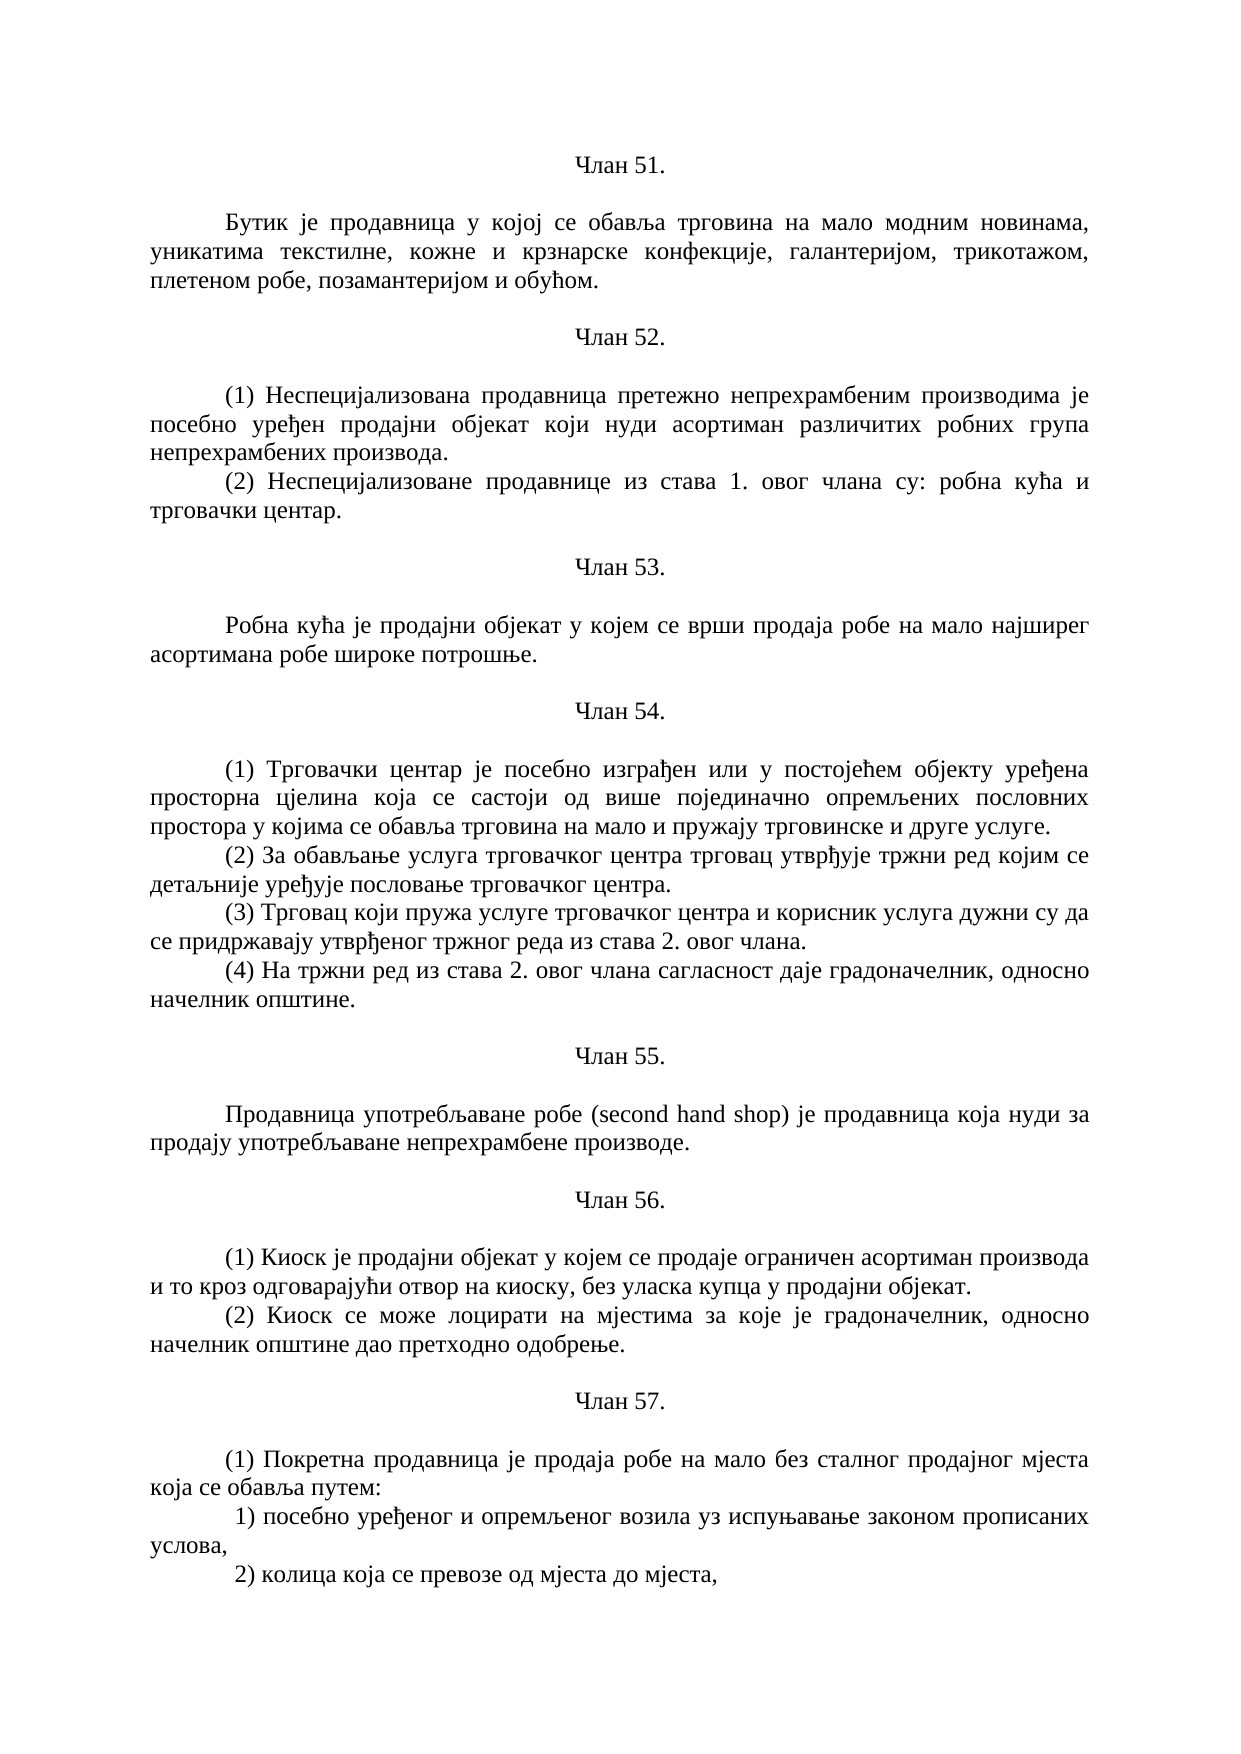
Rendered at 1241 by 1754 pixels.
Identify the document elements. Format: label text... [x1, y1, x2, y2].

text Члан 52. [150, 322, 1090, 351]
text Робна кућа је продајни објекат у којем се врши продаја робе на мало најширег асортимана робе широке потрошње. [150, 610, 1090, 667]
text (4) На тржни ред из става 2. овог члана сагласност даје градоначелник, односно начелник општине. [150, 955, 1090, 1012]
text (2) За обављање услуга трговачког центра трговац утврђује тржни ред којим се детаљније уређује пословање трговачког центра. [150, 840, 1090, 897]
text (2) Неспецијализоване продавнице из става 1. овог члана су: робна кућа и трговачки центар. [150, 466, 1090, 524]
text Продавница употребљаване робе (second hand shop) је продавница која нуди за продају употребљаване непрехрамбене производе. [150, 1099, 1090, 1156]
text (1) Киоск је продајни објекат у којем се продаје ограничен асортиман производа и то кроз одговарајући отвор на киоску, без уласка купца у продајни објекат. [150, 1242, 1090, 1300]
text (1) Покретна продавница је продаја робе на мало без сталног продајног мјеста која се обавља путем: [150, 1444, 1090, 1501]
text (1) Неспецијализована продавница претежно непрехрамбеним производима је посебно уређен продајни објекат који нуди асортиман различитих робних група непрехрамбених производа. [150, 380, 1090, 466]
text Члан 55. [150, 1041, 1090, 1070]
text (2) Киоск се може лоцирати на мјестима за које је градоначелник, односно начелник општине дао претходно одобрење. [150, 1300, 1090, 1357]
text 2) колица која се превозе од мјеста до мјеста, [150, 1559, 1090, 1587]
text Члан 56. [150, 1185, 1090, 1214]
text Члан 53. [150, 552, 1090, 581]
text (1) Трговачки центар је посебно изграђен или у постојећем објекту уређена просторна цјелина која се састоји од више појединачно опремљених пословних простора у којима се обавља трговина на мало и пружају трговинске и друге услуге. [150, 754, 1090, 840]
text Члан 51. [150, 150, 1090, 179]
text Бутик је продавница у којој се обавља трговина на мало модним новинама, уникатима текстилне, кожне и крзнарске конфекције, галантеријом, трикотажом, плетеном робе, позамантеријом и обућом. [150, 207, 1090, 294]
text (3) Трговац који пружа услуге трговачког центра и корисник услуга дужни су да се придржавају утврђеног тржног реда из става 2. овог члана. [150, 897, 1090, 955]
text Члан 57. [150, 1386, 1090, 1415]
text 1) посебно уређеног и опремљеног возила уз испуњавање законом прописаних услова, [150, 1501, 1090, 1559]
text Члан 54. [150, 696, 1090, 725]
